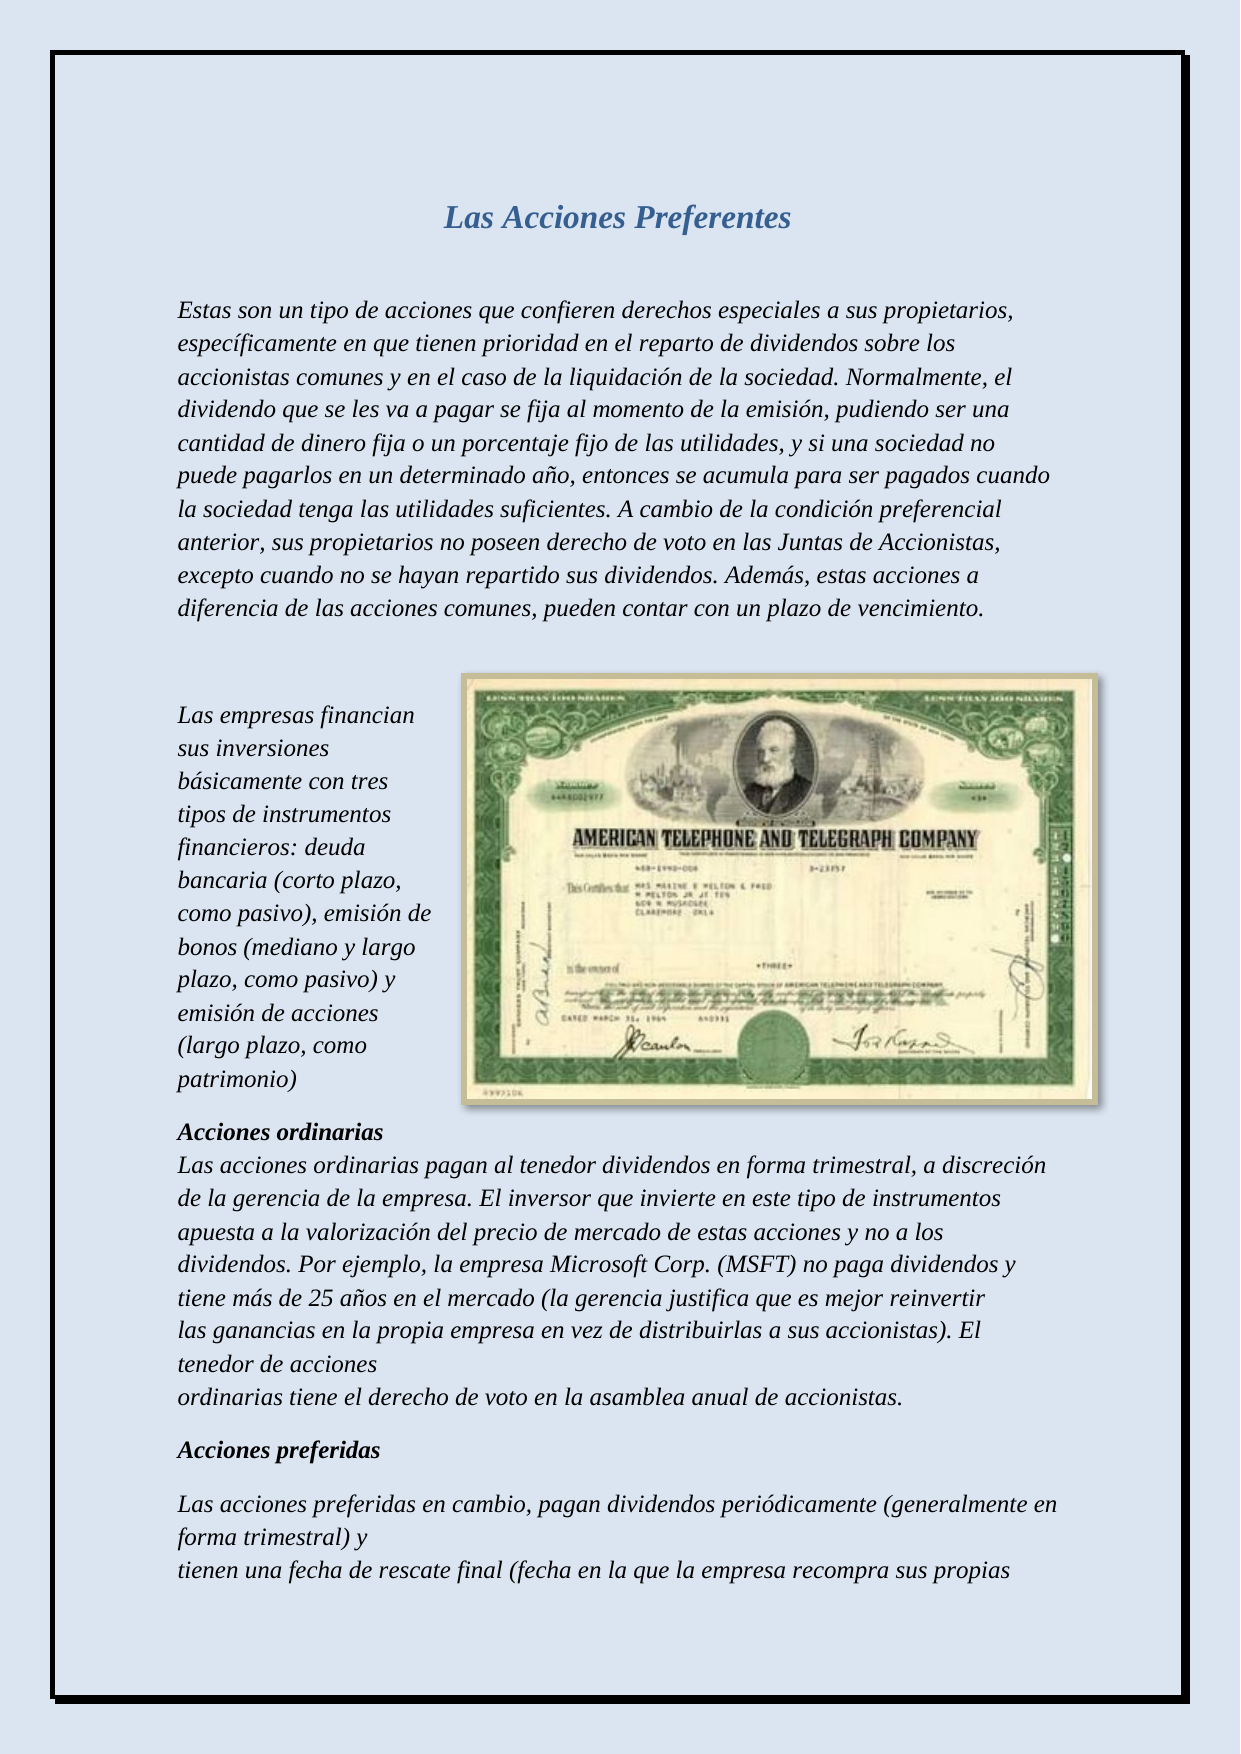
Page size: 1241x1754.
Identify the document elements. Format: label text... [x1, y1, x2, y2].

picture [467, 679, 1092, 1099]
text Acciones preferidas [177, 1436, 1058, 1464]
text Las empresas financian sus inversiones básicamente con tres tipos de instrumentos financieros: deuda bancaria (corto plazo, como pasivo), emisión de bonos (mediano y largo plazo, como pasivo) y emisión de acciones (largo plazo, como patrimonio) [177, 700, 459, 1092]
text Estas son un tipo de acciones que confieren derechos especiales a sus propietarios, específicamente en que tienen prioridad en el reparto de dividendos sobre los accionistas comunes y en el caso de la liquidación de la sociedad. Normalmente, el dividendo que se les va a pagar se fija al momento de la emisión, pudiendo ser una cantidad de dinero fija o un porcentaje fijo de las utilidades, y si una sociedad no puede pagarlos en un determinado año, entonces se acumula para ser pagados cuando la sociedad tenga las utilidades suficientes. A cambio de la condición preferencial anterior, sus propietarios no poseen derecho de voto en las Juntas de Accionistas, excepto cuando no se hayan repartido sus dividendos. Además, estas acciones a diferencia de las acciones comunes, pueden contar con un plazo de vencimiento. [177, 296, 1058, 621]
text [177, 1489, 1058, 1584]
text Acciones ordinarias Las acciones ordinarias pagan al tenedor dividendos en forma trimestral, a discreción de la gerencia de la empresa. El inversor que invierte en este tipo de instrumentos apuesta a la valorización del precio de mercado de estas acciones y no a los dividendos. Por ejemplo, la empresa Microsoft Corp. (MSFT) no paga dividendos y tiene más de 25 años en el mercado (la gerencia justifica que es mejor reinvertir las ganancias en la propia empresa en vez de distribuirlas a sus accionistas). El tenedor de acciones ordinarias tiene el derecho de voto en la asamblea anual de accionistas. [177, 1117, 1058, 1410]
subtitle Las Acciones Preferentes [177, 198, 1058, 236]
